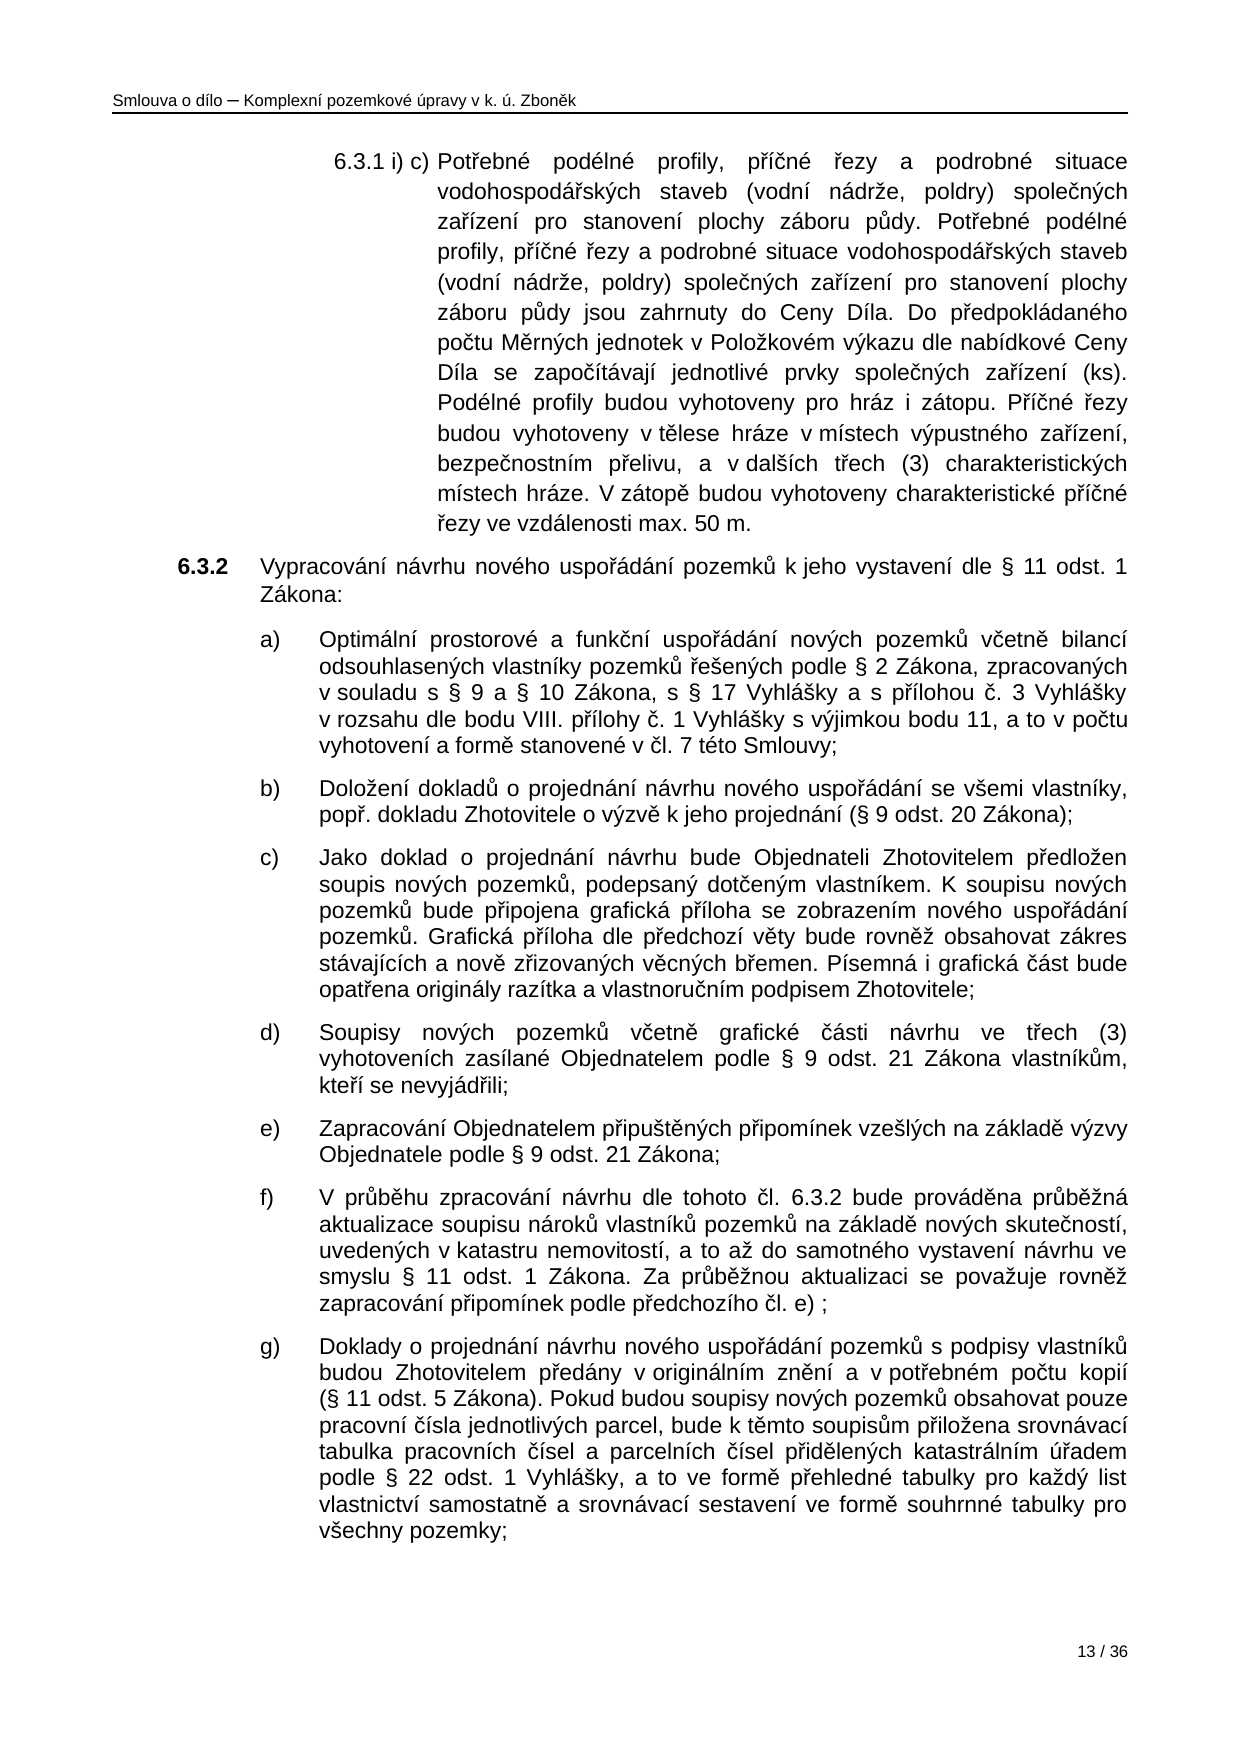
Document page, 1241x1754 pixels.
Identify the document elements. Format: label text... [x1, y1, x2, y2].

list Doklady o projednání návrhu nového uspořádání pozemků s podpisy vlastníků budou Zhotovitelem předány v originálním znění a v potřebném počtu kopií (§ 11 odst. 5 Zákona). Pokud budou soupisy nových pozemků obsahovat pouze pracovní čísla jednotlivých parcel, bude k těmto soupisům přiložena srovnávací tabulka pracovních čísel a parcelních čísel přidělených katastrálním úřadem podle § 22 odst. 1 Vyhlášky, a to ve formě přehledné tabulky pro každý list vlastnictví samostatně a srovnávací sestavení ve formě souhrnné tabulky pro všechny pozemky; [260, 1333, 1128, 1543]
text Vypracování návrhu nového uspořádání pozemků k jeho vystavení dle § 11 odst. 1 Zákona: [177, 553, 1128, 608]
list Doložení dokladů o projednání návrhu nového uspořádání se všemi vlastníky, popř. dokladu Zhotovitele o výzvě k jeho projednání (§ 9 odst. 20 Zákona); [260, 775, 1128, 828]
list Zapracování Objednatelem připuštěných připomínek vzešlých na základě výzvy Objednatele podle § 9 odst. 21 Zákona; [260, 1115, 1128, 1167]
list Jako doklad o projednání návrhu bude Objednateli Zhotovitelem předložen soupis nových pozemků, podepsaný dotčeným vlastníkem. K soupisu nových pozemků bude připojena grafická příloha se zobrazením nového uspořádání pozemků. Grafická příloha dle předchozí věty bude rovněž obsahovat zákres stávajících a nově zřizovaných věcných břemen. Písemná i grafická část bude opatřena originály razítka a vlastnoručním podpisem Zhotovitele; [260, 844, 1128, 1002]
list Optimální prostorové a funkční uspořádání nových pozemků včetně bilancí odsouhlasených vlastníky pozemků řešených podle § 2 Zákona, zpracovaných v souladu s § 9 a § 10 Zákona, s § 17 Vyhlášky a s přílohou č. 3 Vyhlášky v rozsahu dle bodu VIII. přílohy č. 1 Vyhlášky s výjimkou bodu 11, a to v počtu vyhotovení a formě stanovené v čl. 7 této Smlouvy; [260, 626, 1128, 758]
list Potřebné podélné profily, příčné řezy a podrobné situace vodohospodářských staveb (vodní nádrže, poldry) společných zařízení pro stanovení plochy záboru půdy. Potřebné podélné profily, příčné řezy a podrobné situace vodohospodářských staveb (vodní nádrže, poldry) společných zařízení pro stanovení plochy záboru půdy jsou zahrnuty do Ceny Díla. Do předpokládaného počtu Měrných jednotek v Položkovém výkazu dle nabídkové Ceny Díla se započítávají jednotlivé prvky společných zařízení (ks). Podélné profily budou vyhotoveny pro hráz i zátopu. Příčné řezy budou vyhotoveny v tělese hráze v místech výpustného zařízení, bezpečnostním přelivu, a v dalších třech (3) charakteristických místech hráze. V zátopě budou vyhotoveny charakteristické příčné řezy ve vzdálenosti max. 50 m. [334, 148, 1128, 537]
list V průběhu zpracování návrhu dle tohoto čl. 6.3.2 bude prováděna průběžná aktualizace soupisu nároků vlastníků pozemků na základě nových skutečností, uvedených v katastru nemovitostí, a to až do samotného vystavení návrhu ve smyslu § 11 odst. 1 Zákona. Za průběžnou aktualizaci se považuje rovněž zapracování připomínek podle předchozího čl. e) ; [260, 1184, 1128, 1316]
list Soupisy nových pozemků včetně grafické části návrhu ve třech (3) vyhotoveních zasílané Objednatelem podle § 9 odst. 21 Zákona vlastníkům, kteří se nevyjádřili; [260, 1019, 1128, 1098]
